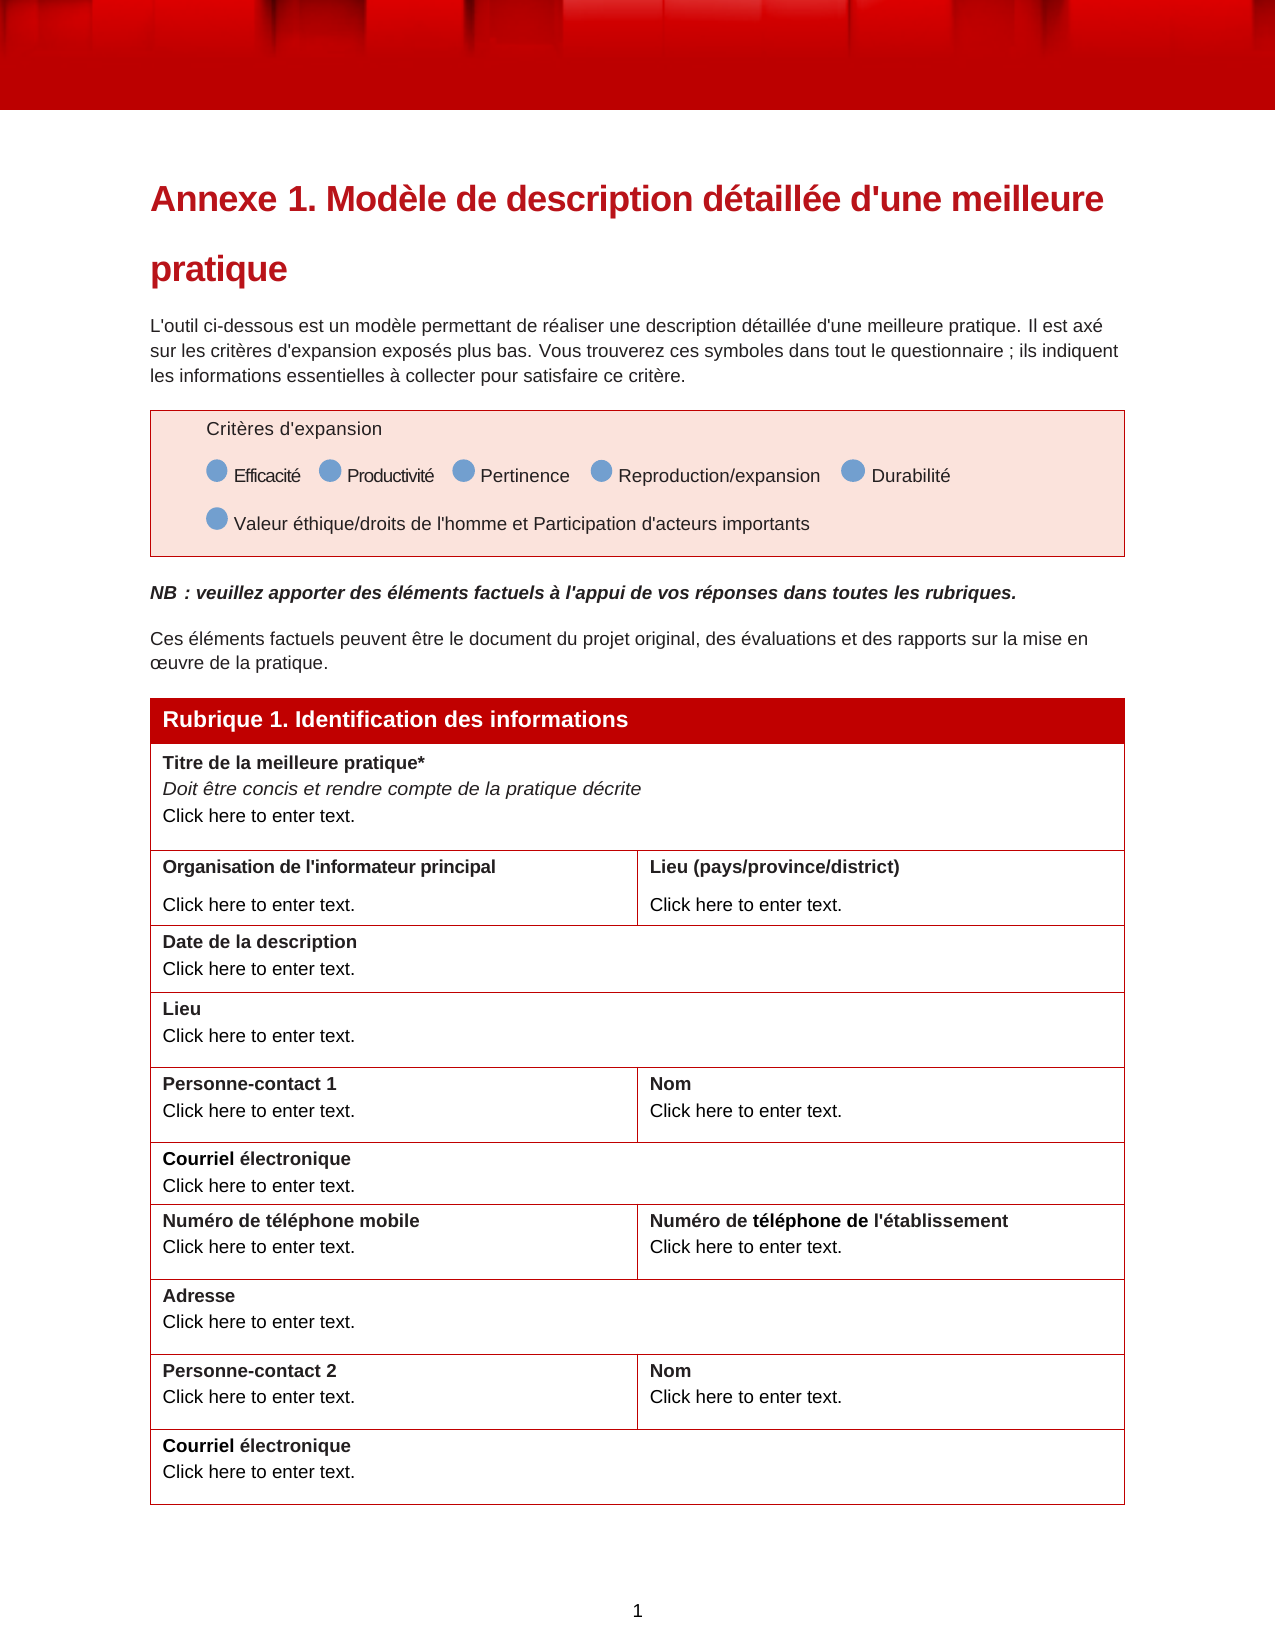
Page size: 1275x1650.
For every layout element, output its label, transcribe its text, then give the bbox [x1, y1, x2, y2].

table_cell Date de la description [151, 926, 1124, 992]
table_cell Lieu [151, 993, 1124, 1067]
table_cell Courriel électronique [151, 1430, 1124, 1503]
text Annexe 1. Modèle de description détaillée d'une meilleure pratique [150, 150, 1126, 290]
text L'outil ci-dessous est un modèle permettant de réaliser une description détaillée d'une meilleure pratique. Il est axé sur les critères d'expansion exposés plus bas. Vous trouverez ces symboles dans tout le questionnaire ; ils indiquent les informations essentielles à collecter pour satisfaire ce critère. [150, 315, 1125, 386]
table_cell Numéro de téléphone mobile [151, 1205, 637, 1278]
table_cell Titre de la meilleure pratique* Doit être concis et rendre compte de la pratique décrite [151, 744, 1124, 850]
table_cell Personne-contact 1 [151, 1068, 637, 1142]
table_cell Organisation de l'informateur principal [151, 851, 637, 925]
text NB : veuillez apporter des éléments factuels à l'appui de vos réponses dans toutes les rubriques. [150, 582, 1125, 603]
table_cell Courriel électronique [151, 1143, 1124, 1203]
table_cell Nom [638, 1068, 1124, 1142]
table_header Rubrique 1. Identification des informations [151, 699, 1124, 743]
table_header Critères d'expansion Efficacité Productivité Pertinence Reproduction/expansion Durabilité Valeur éthique/droits de l'homme et Participation d'acteurs importants [151, 411, 1124, 556]
table_cell Adresse [151, 1280, 1124, 1353]
picture [0, 0, 1275, 110]
text Ces éléments factuels peuvent être le document du projet original, des évaluations et des rapports sur la mise en œuvre de la pratique. [150, 627, 1125, 674]
table_cell Lieu (pays/province/district) [638, 851, 1124, 925]
table_cell Numéro de téléphone de l'établissement [638, 1205, 1124, 1278]
table_cell Nom [638, 1355, 1124, 1428]
table_cell Personne-contact 2 [151, 1355, 637, 1428]
